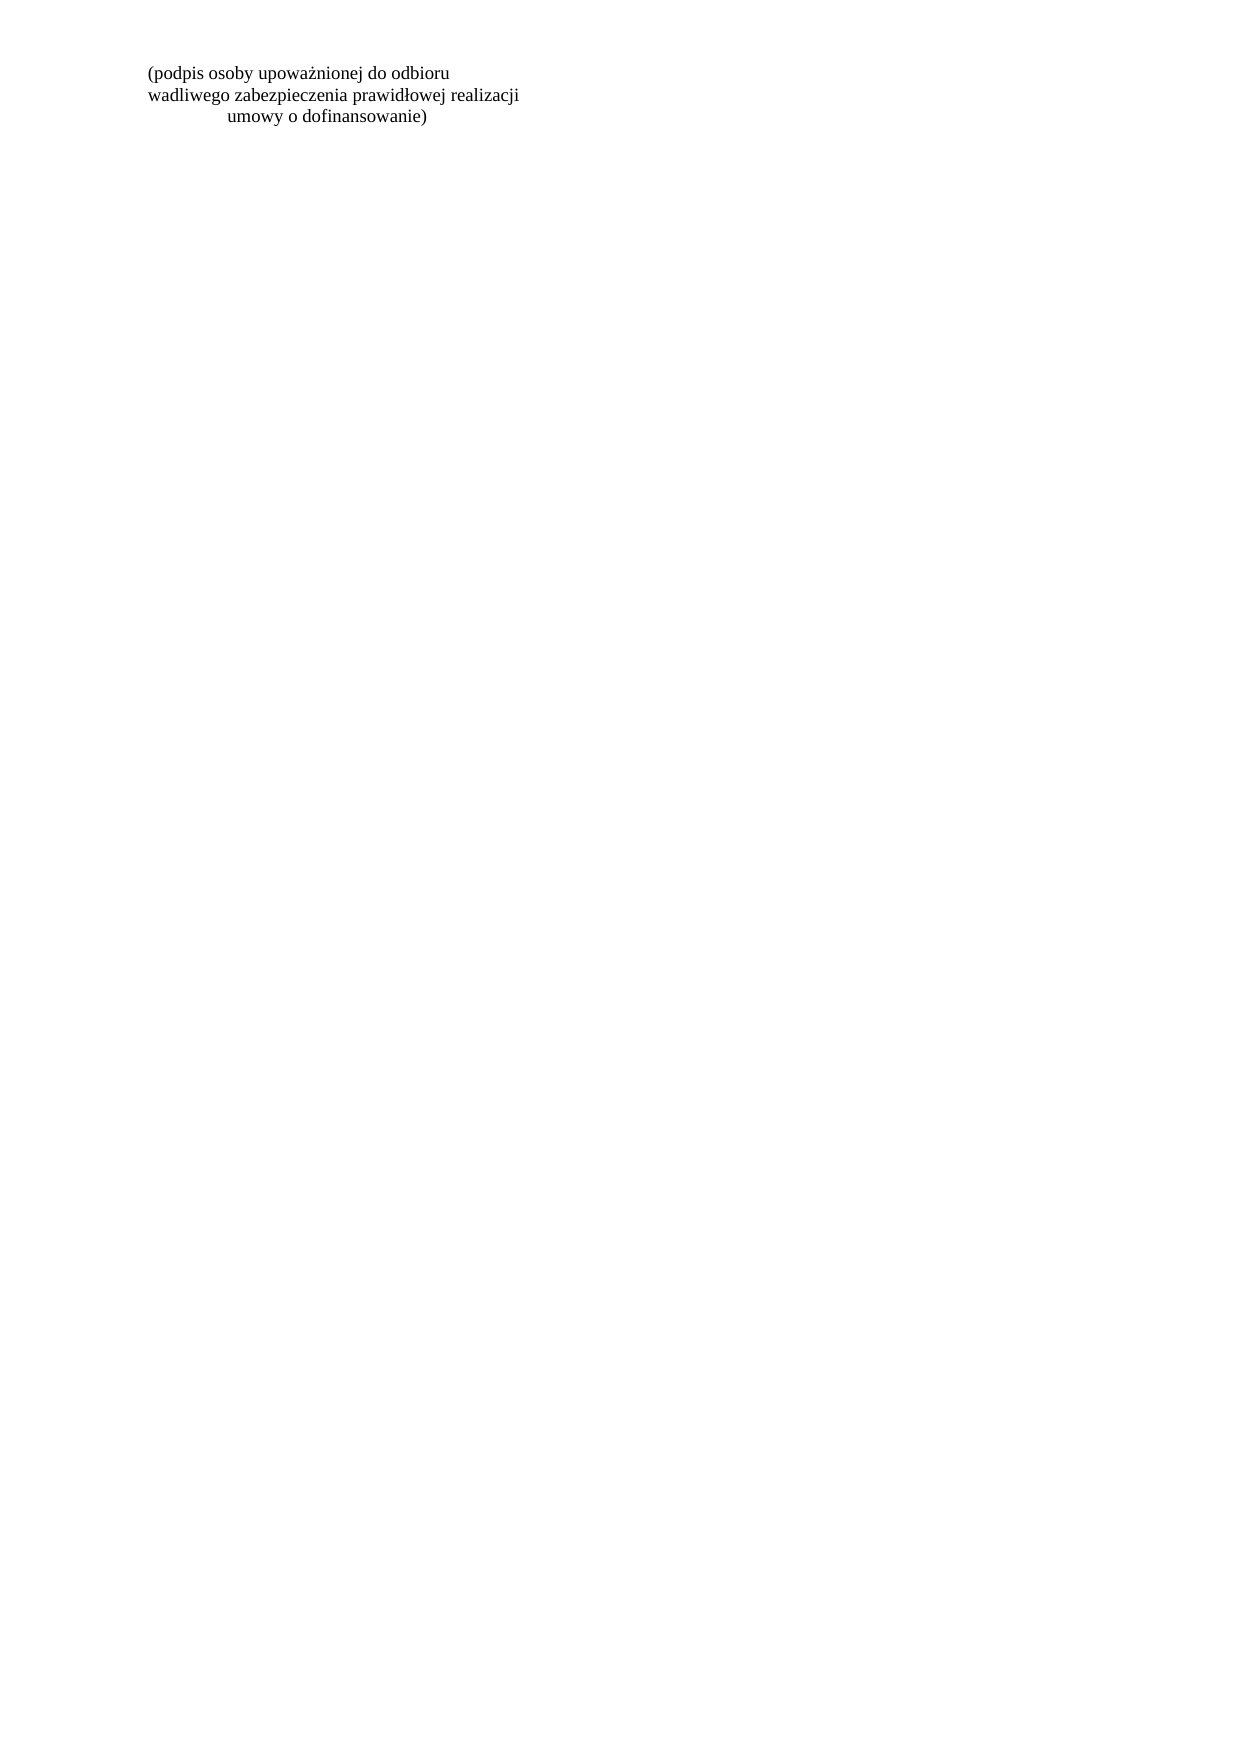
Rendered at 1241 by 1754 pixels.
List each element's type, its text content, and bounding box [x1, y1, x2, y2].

text (podpis osoby upoważnionej do odbioru wadliwego zabezpieczenia prawidłowej realizacji umowy o dofinansowanie) [148, 62, 1093, 127]
